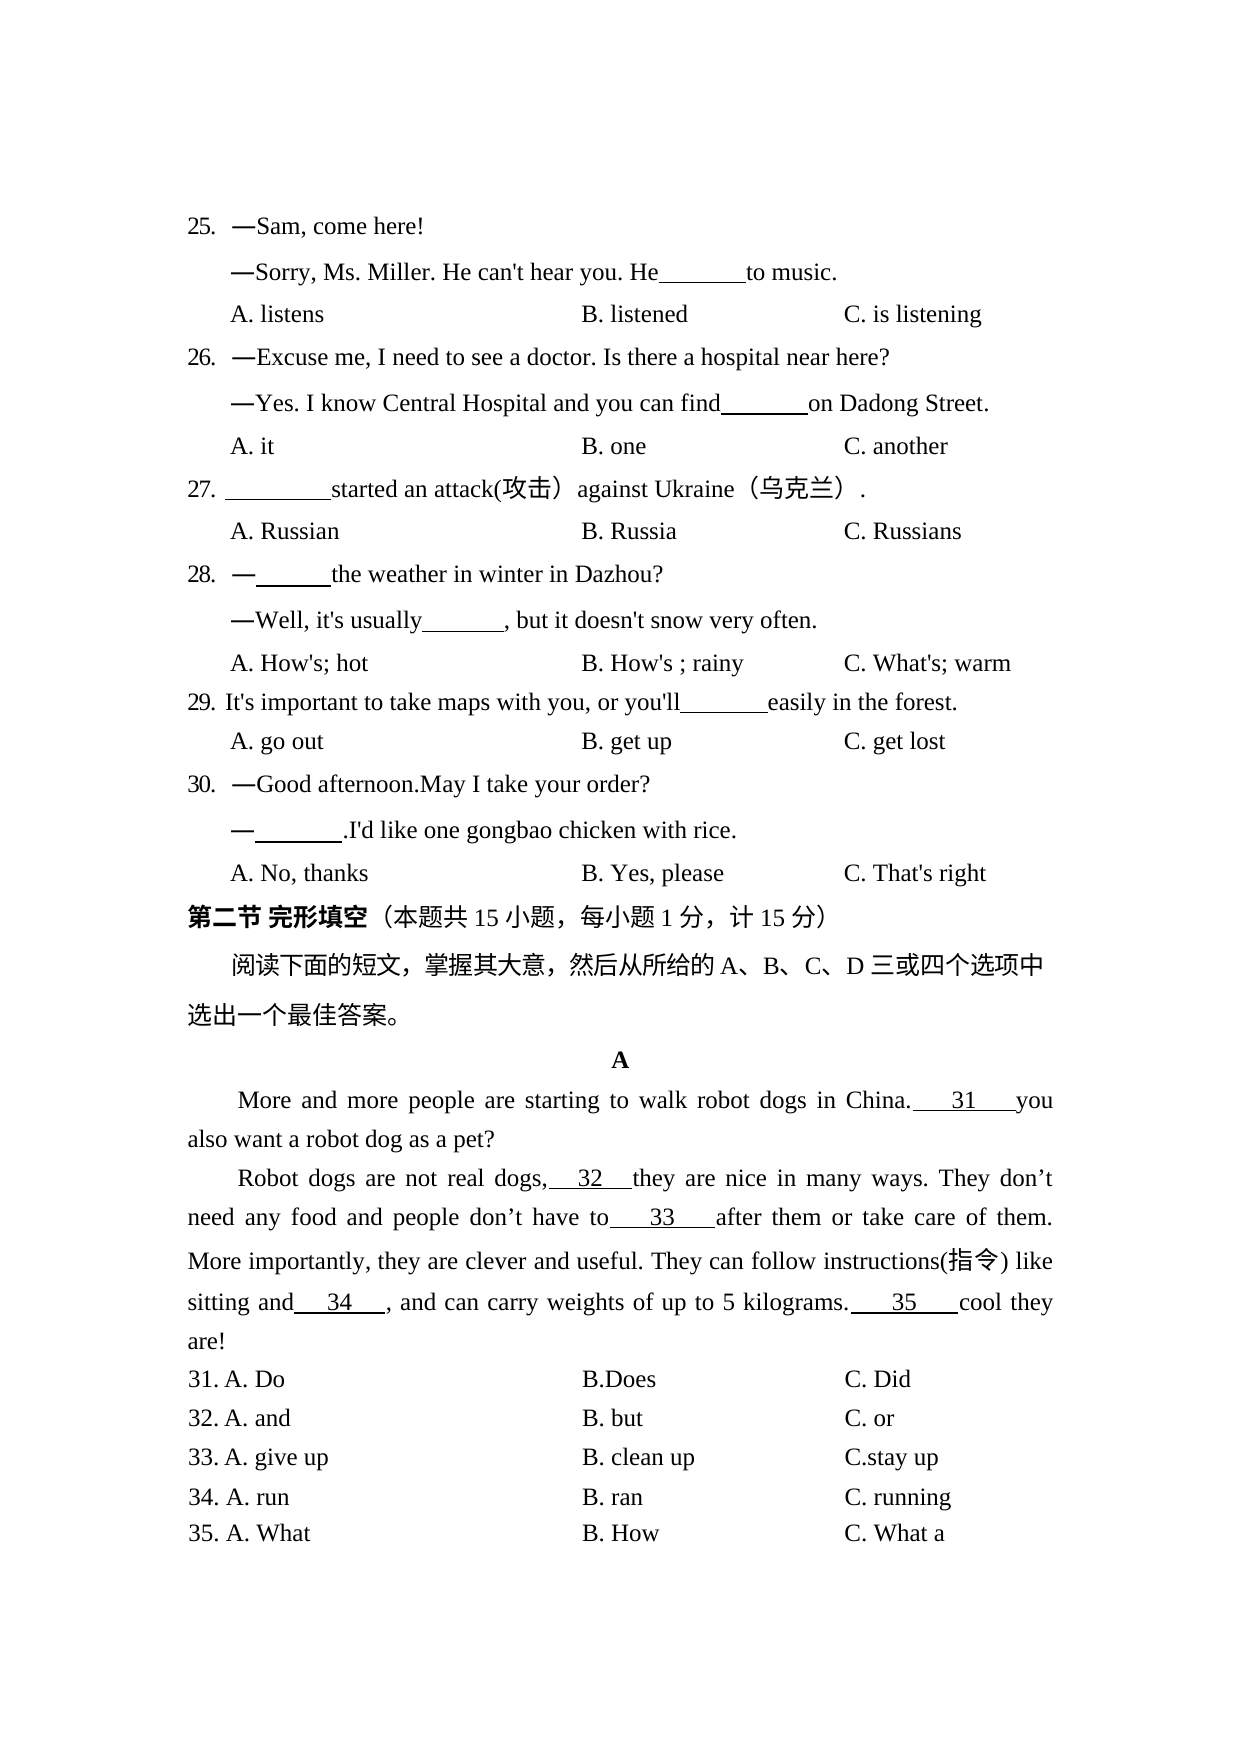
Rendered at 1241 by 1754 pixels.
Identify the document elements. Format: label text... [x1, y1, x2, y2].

table_cell B. ran [455, 1477, 769, 1516]
text —Sorry, Ms. Miller. He can't hear you. He to music. [230, 253, 1078, 287]
text —Yes. I know Central Hospital and you can find on Dadong Street. [230, 385, 1078, 419]
table_cell 35. A. What [183, 1516, 455, 1549]
list It's important to take maps with you, or you'll easily in the forest. [187, 687, 1078, 716]
text Robot dogs are not real dogs, 32 they are nice in many ways. They don’t need any food and people don’t have to 33 after them or take care of them. More importantly, they are clever and useful. They can follow instructions(指令) like sitting and 34 , and can carry weights of up to 5 kilograms. 35 cool they are! [187, 1163, 1053, 1355]
list —Excuse me, I need to see a doctor. Is there a hospital near here? [187, 339, 1078, 373]
list started an attack(攻击）against Ukraine（乌克兰）. [187, 471, 1078, 504]
text A. listens B. listened C. is listening [230, 299, 1078, 328]
text More and more people are starting to walk robot dogs in China. 31 you also want a robot dog as a pet? [187, 1085, 1053, 1152]
text 第二节 完形填空（本题共 15 小题，每小题 1 分，计 15 分） [187, 897, 1078, 933]
table_cell C. running [770, 1477, 956, 1516]
table_cell C. What a [770, 1516, 956, 1549]
text — .I'd like one gongbao chicken with rice. [230, 812, 1078, 846]
table_header C. Did C. or C.stay up [770, 1365, 956, 1477]
text A. go out B. get up C. get lost [230, 726, 1078, 755]
list —Sam, come here! [187, 207, 1078, 241]
table_cell 34. A. run [183, 1477, 455, 1516]
text A. Russian B. Russia C. Russians [230, 516, 1078, 545]
text A. No, thanks B. Yes, please C. That's right [230, 858, 1078, 887]
text —Well, it's usually , but it doesn't snow very often. [230, 602, 1078, 636]
list —Good afternoon.May I take your order? [187, 766, 1078, 800]
list — the weather in winter in Dazhou? [187, 556, 1078, 590]
table_header B.Does B. but B. clean up [455, 1365, 769, 1477]
text A. it B. one C. another [230, 431, 1078, 460]
table_header A. Do A. and A. give up [183, 1365, 455, 1477]
text 阅读下面的短文，掌握其大意，然后从所给的 A、B、C、D 三或四个选项中选出一个最佳答案。 [187, 946, 1053, 1032]
table_cell B. How [455, 1516, 769, 1549]
text A. How's; hot B. How's ; rainy C. What's; warm [230, 648, 1078, 677]
subtitle A [164, 1046, 1076, 1074]
